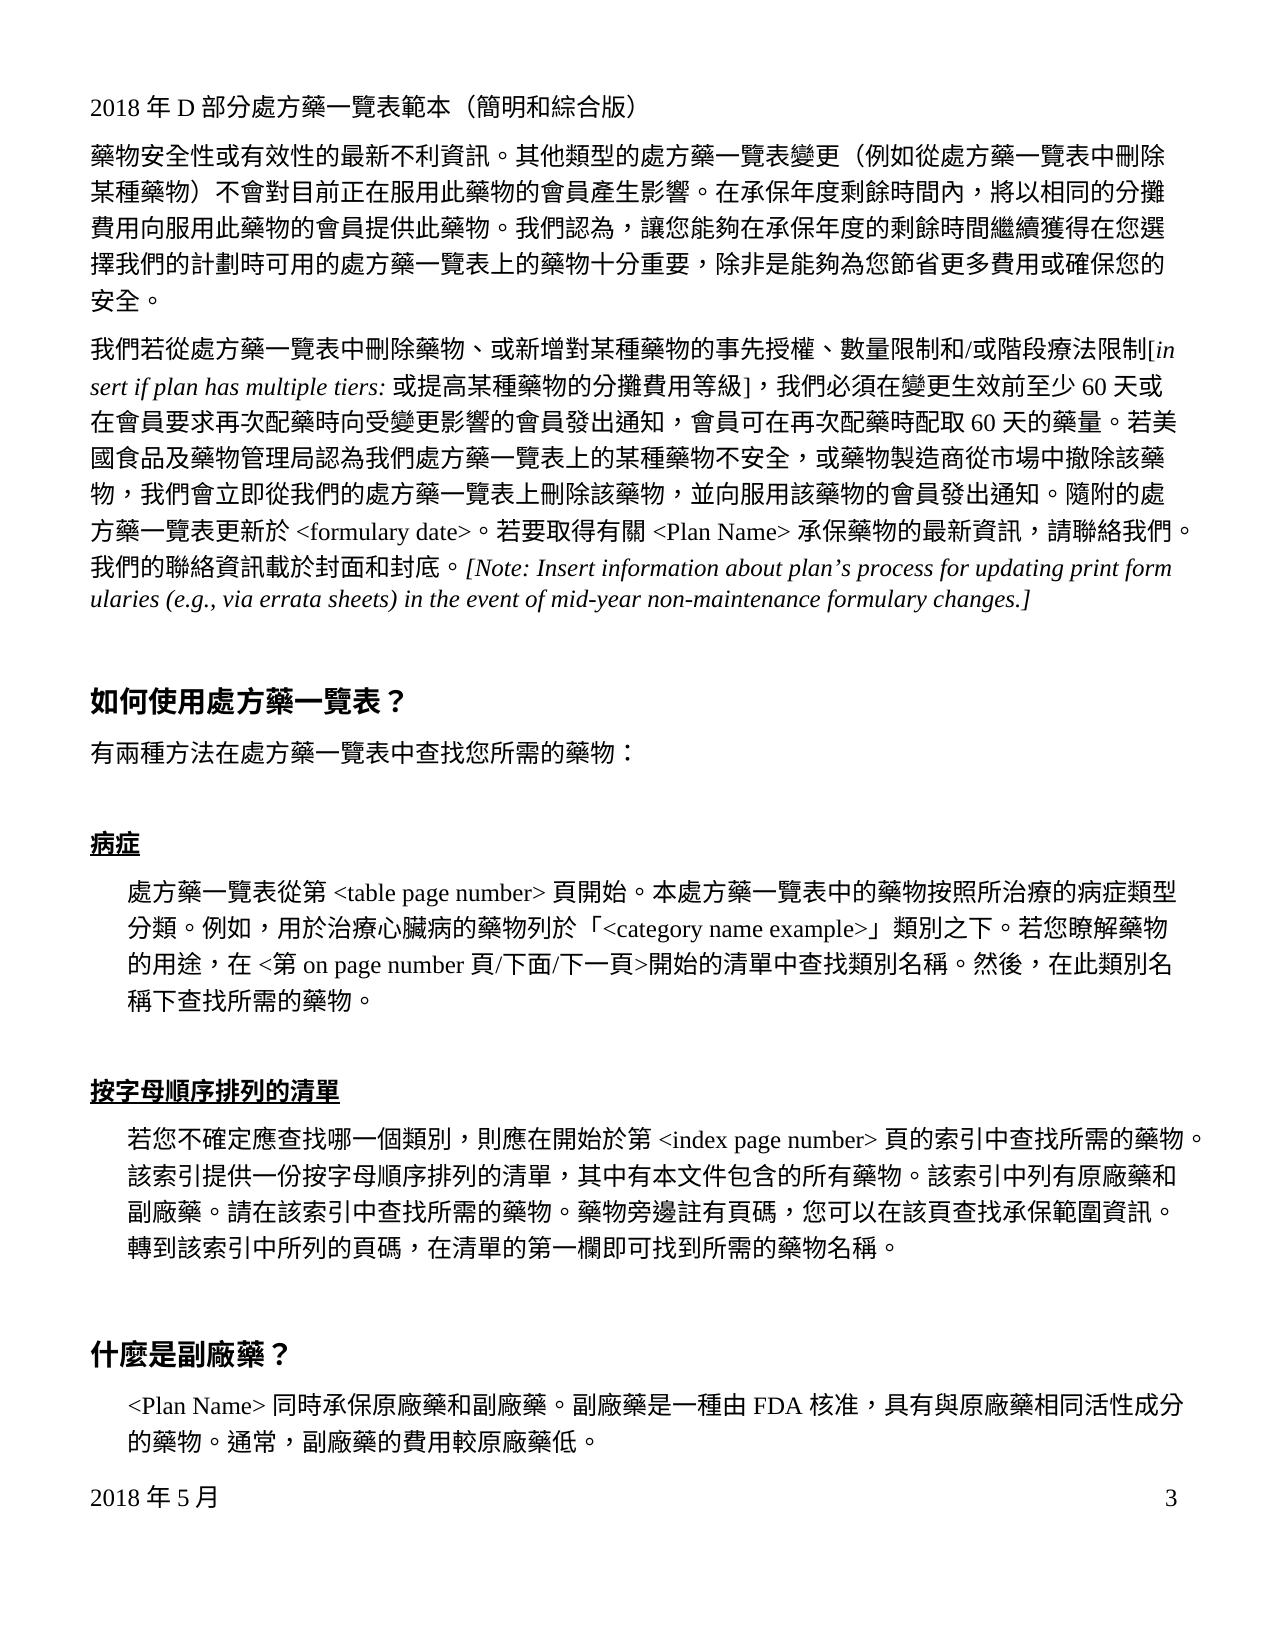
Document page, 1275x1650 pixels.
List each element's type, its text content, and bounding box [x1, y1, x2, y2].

text 我們若從處方藥一覽表中刪除藥物、或新增對某種藥物的事先授權、數量限制和/或階段療法限制[insert if plan has multiple tiers: 或提高某種藥物的分攤費用等級]，我們必須在變更生效前至少 60 天或在會員要求再次配藥時向受變更影響的會員發出通知，會員可在再次配藥時配取 60 天的藥量。若美國食品及藥物管理局認為我們處方藥一覽表上的某種藥物不安全，或藥物製造商從市場中撤除該藥物，我們會立即從我們的處方藥一覽表上刪除該藥物，並向服用該藥物的會員發出通知。隨附的處方藥一覽表更新於 <formulary date>。若要取得有關 <Plan Name> 承保藥物的最新資訊，請聯絡我們。我們的聯絡資訊載於封面和封底。[Note: Insert information about plan’s process for updating print formularies (e.g., via errata sheets) in the event of mid-year non-maintenance formulary changes.] [90, 330, 1185, 612]
subtitle 按字母順序排列的清單 [90, 1071, 1185, 1107]
subtitle 什麼是副廠藥？ [90, 1331, 1185, 1373]
subtitle 如何使用處方藥一覽表？ [90, 679, 1185, 721]
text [90, 136, 1185, 317]
subtitle 病症 [90, 823, 1185, 860]
text 有兩種方法在處方藥一覽表中查找您所需的藥物： [90, 733, 1185, 770]
text 處方藥一覽表從第 <table page number> 頁開始。本處方藥一覽表中的藥物按照所治療的病症類型分類。例如，用於治療心臟病的藥物列於「<category name example>」類別之下。若您瞭解藥物的用途，在 <第 on page number 頁/下面/下一頁>開始的清單中查找類別名稱。然後，在此類別名稱下查找所需的藥物。 [127, 872, 1185, 1017]
text <Plan Name> 同時承保原廠藥和副廠藥。副廠藥是一種由 FDA 核准，具有與原廠藥相同活性成分的藥物。通常，副廠藥的費用較原廠藥低。 [127, 1386, 1185, 1458]
text 若您不確定應查找哪一個類別，則應在開始於第 <index page number> 頁的索引中查找所需的藥物。該索引提供一份按字母順序排列的清單，其中有本文件包含的所有藥物。該索引中列有原廠藥和副廠藥。請在該索引中查找所需的藥物。藥物旁邊註有頁碼，您可以在該頁查找承保範圍資訊。轉到該索引中所列的頁碼，在清單的第一欄即可找到所需的藥物名稱。 [127, 1120, 1185, 1265]
